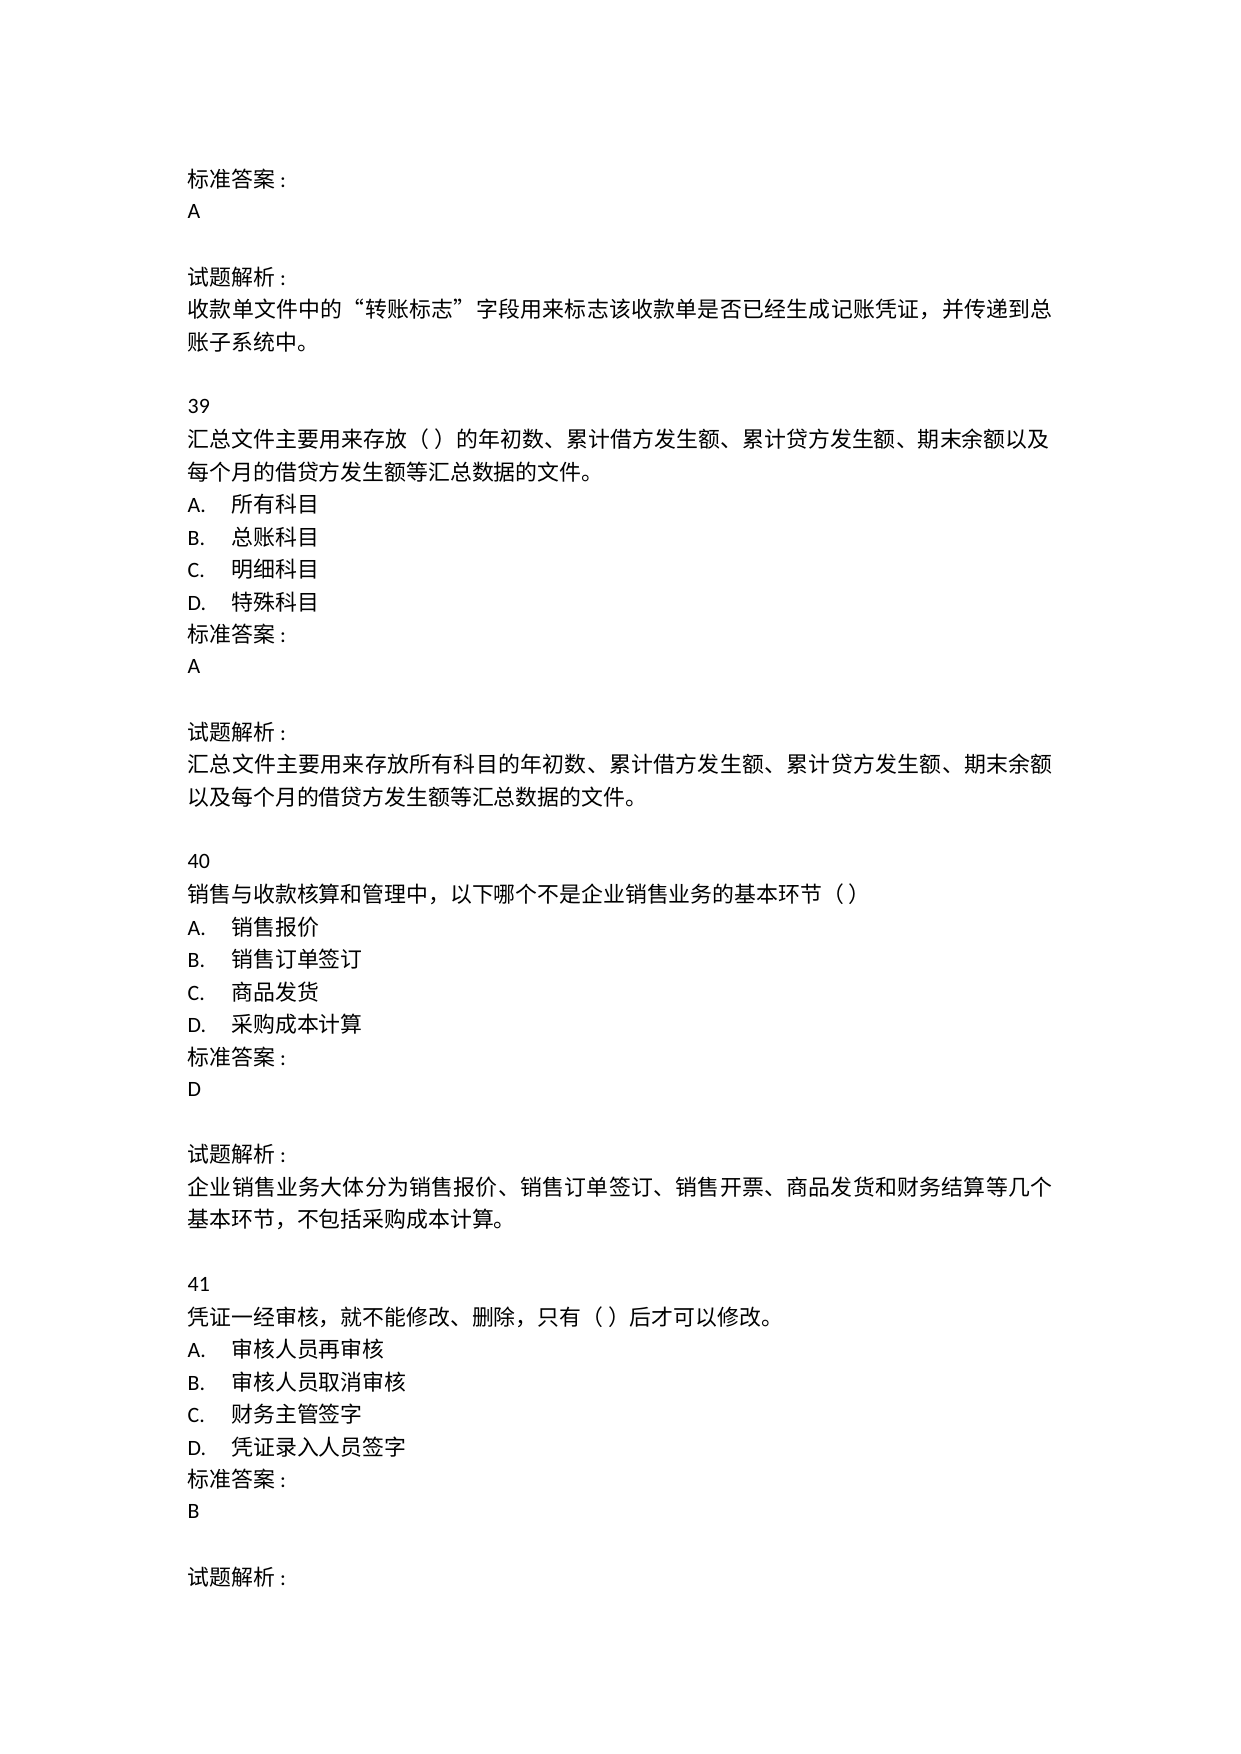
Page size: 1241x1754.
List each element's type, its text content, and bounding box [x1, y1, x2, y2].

text 收款单文件中的“转账标志”字段用来标志该收款单是否已经生成记账凭证，并传递到总账子系统中。 [187, 292, 1053, 357]
text 标准答案 : [187, 162, 1053, 194]
text A. 销售报价 [187, 909, 1053, 942]
text A. 所有科目 [187, 487, 1053, 519]
text 汇总文件主要用来存放（ ）的年初数、累计借方发生额、累计贷方发生额、期末余额以及每个月的借贷方发生额等汇总数据的文件。 [187, 422, 1053, 487]
text B. 总账科目 [187, 519, 1053, 552]
text D. 凭证录入人员签字 [187, 1429, 1053, 1462]
text A [187, 194, 1053, 227]
text B. 审核人员取消审核 [187, 1364, 1053, 1397]
text 40 [187, 844, 1053, 877]
text 试题解析 : [187, 1137, 1053, 1169]
text 企业销售业务大体分为销售报价、销售订单签订、销售开票、商品发货和财务结算等几个基本环节，不包括采购成本计算。 [187, 1169, 1053, 1234]
text D. 采购成本计算 [187, 1007, 1053, 1039]
text C. 财务主管签字 [187, 1397, 1053, 1429]
text C. 明细科目 [187, 552, 1053, 584]
text 41 [187, 1267, 1053, 1299]
text 汇总文件主要用来存放所有科目的年初数、累计借方发生额、累计贷方发生额、期末余额以及每个月的借贷方发生额等汇总数据的文件。 [187, 747, 1053, 812]
text 标准答案 : [187, 1039, 1053, 1072]
text A [187, 649, 1053, 682]
text D. 特殊科目 [187, 584, 1053, 617]
text A. 审核人员再审核 [187, 1332, 1053, 1364]
text B. 销售订单签订 [187, 942, 1053, 974]
text 39 [187, 389, 1053, 422]
text 销售与收款核算和管理中，以下哪个不是企业销售业务的基本环节（ ） [187, 877, 1053, 909]
text 标准答案 : [187, 1462, 1053, 1494]
text C. 商品发货 [187, 974, 1053, 1007]
text B [187, 1494, 1053, 1527]
text 试题解析 : [187, 714, 1053, 747]
text 试题解析 : [187, 259, 1053, 292]
text 标准答案 : [187, 617, 1053, 649]
text 试题解析 : [187, 1559, 1053, 1592]
text D [187, 1072, 1053, 1104]
text 凭证一经审核，就不能修改、删除，只有（ ）后才可以修改。 [187, 1299, 1053, 1332]
